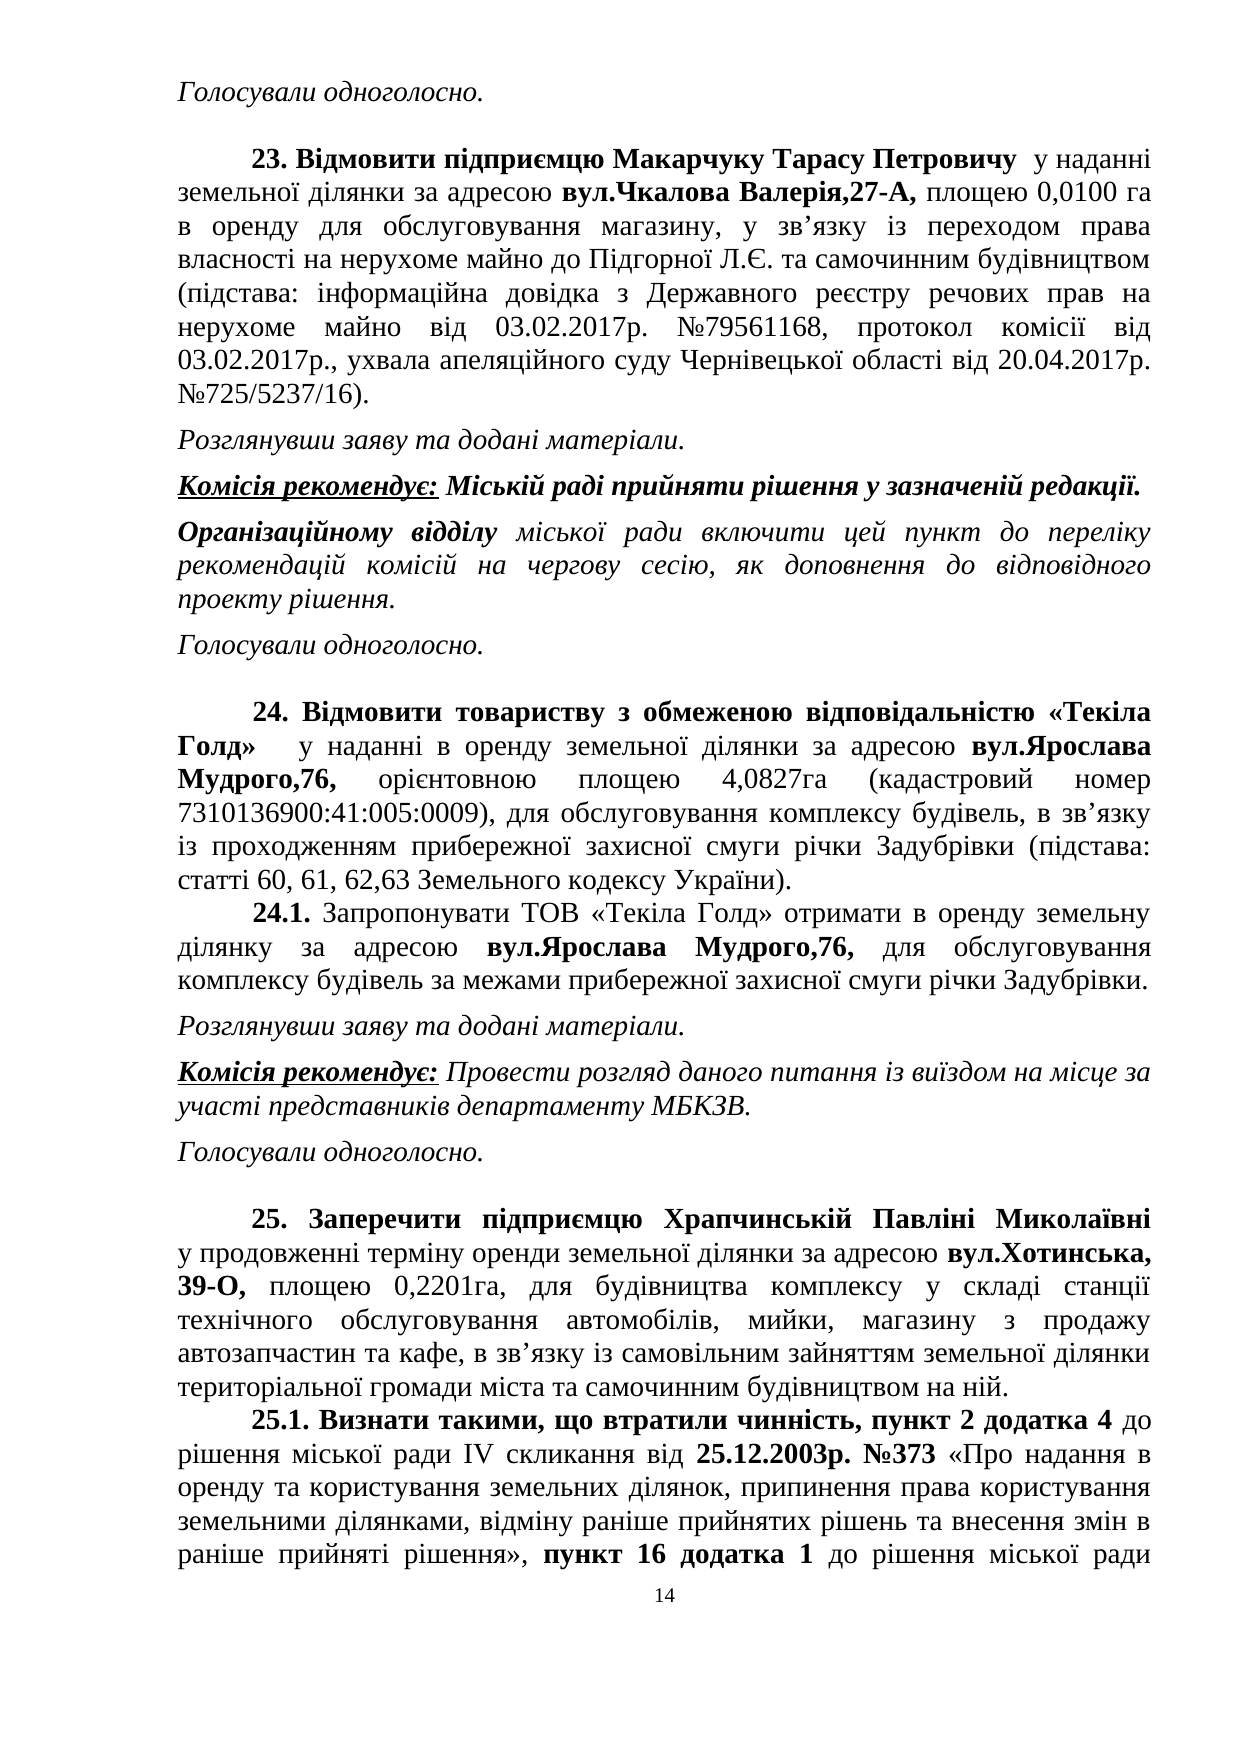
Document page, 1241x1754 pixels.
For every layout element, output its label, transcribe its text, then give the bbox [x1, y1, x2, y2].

text Розглянувши заяву та додані матеріали. [177, 422, 1152, 455]
text 24. Відмовити товариству з обмеженою відповідальністю «Текіла Голд» у наданні в оренду земельної ділянки за адресою вул.Ярослава Мудрого,76, орієнтовною площею 4,0827га (кадастровий номер 7310136900:41:005:0009), для обслуговування комплексу будівель, в зв’язку із проходженням прибережної захисної смуги річки Задубрівки (підстава: статті 60, 61, 62,63 Земельного кодексу України). [177, 694, 1152, 895]
text 24.1. Запропонувати ТОВ «Текіла Голд» отримати в оренду земельну ділянку за адресою вул.Ярослава Мудрого,76, для обслуговування комплексу будівель за межами прибережної захисної смуги річки Задубрівки. [177, 895, 1152, 996]
text Комісія рекомендує: Міській раді прийняти рішення у зазначеній редакції. [177, 468, 1152, 501]
text 23. Відмовити підприємцю Макарчуку Тарасу Петровичу у наданні земельної ділянки за адресою вул.Чкалова Валерія,27-А, площею 0,0100 га в оренду для обслуговування магазину, у зв’язку із переходом права власності на нерухоме майно до Підгорної Л.Є. та самочинним будівництвом (підстава: інформаційна довідка з Державного реєстру речових прав на нерухоме майно від 03.02.2017р. №79561168, протокол комісії від 03.02.2017р., ухвала апеляційного суду Чернівецької області від 20.04.2017р. №725/5237/16). [177, 275, 1152, 409]
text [177, 1402, 1152, 1570]
text 25. Заперечити підприємцю Храпчинській Павліні Миколаївні у продовженні терміну оренди земельної ділянки за адресою вул.Хотинська, 39-О, площею 0,2201га, для будівництва комплексу у складі станції технічного обслуговування автомобілів, мийки, магазину з продажу автозапчастин та кафе, в зв’язку із самовільним зайняттям земельної ділянки територіальної громади міста та самочинним будівництвом на ній. [177, 1201, 1152, 1402]
text Голосували одноголосно. [177, 627, 1152, 661]
text 23. Відмовити підприємцю Макарчуку Тарасу Петровичу у наданні земельної ділянки за адресою вул.Чкалова Валерія,27-А, площею 0,0100 га в оренду для обслуговування магазину, у зв’язку із переходом права власності на нерухоме майно до Підгорної Л.Є. та самочинним будівництвом (підстава: інформаційна довідка з Державного реєстру речових прав на нерухоме майно від 03.02.2017р. №79561168, протокол комісії від 03.02.2017р., ухвала апеляційного суду Чернівецької області від 20.04.2017р. №725/5237/16). [177, 141, 1152, 242]
text Голосували одноголосно. [177, 74, 1152, 107]
text Організаційному відділу міської ради включити цей пункт до переліку рекомендацій комісій на чергову сесію, як доповнення до відповідного проекту рішення. [177, 514, 1152, 614]
text Розглянувши заяву та додані матеріали. [177, 1008, 1152, 1042]
text Комісія рекомендує: Провести розгляд даного питання із виїздом на місце за участі представників департаменту МБКЗВ. [177, 1054, 1152, 1122]
text Голосували одноголосно. [177, 1134, 1152, 1168]
